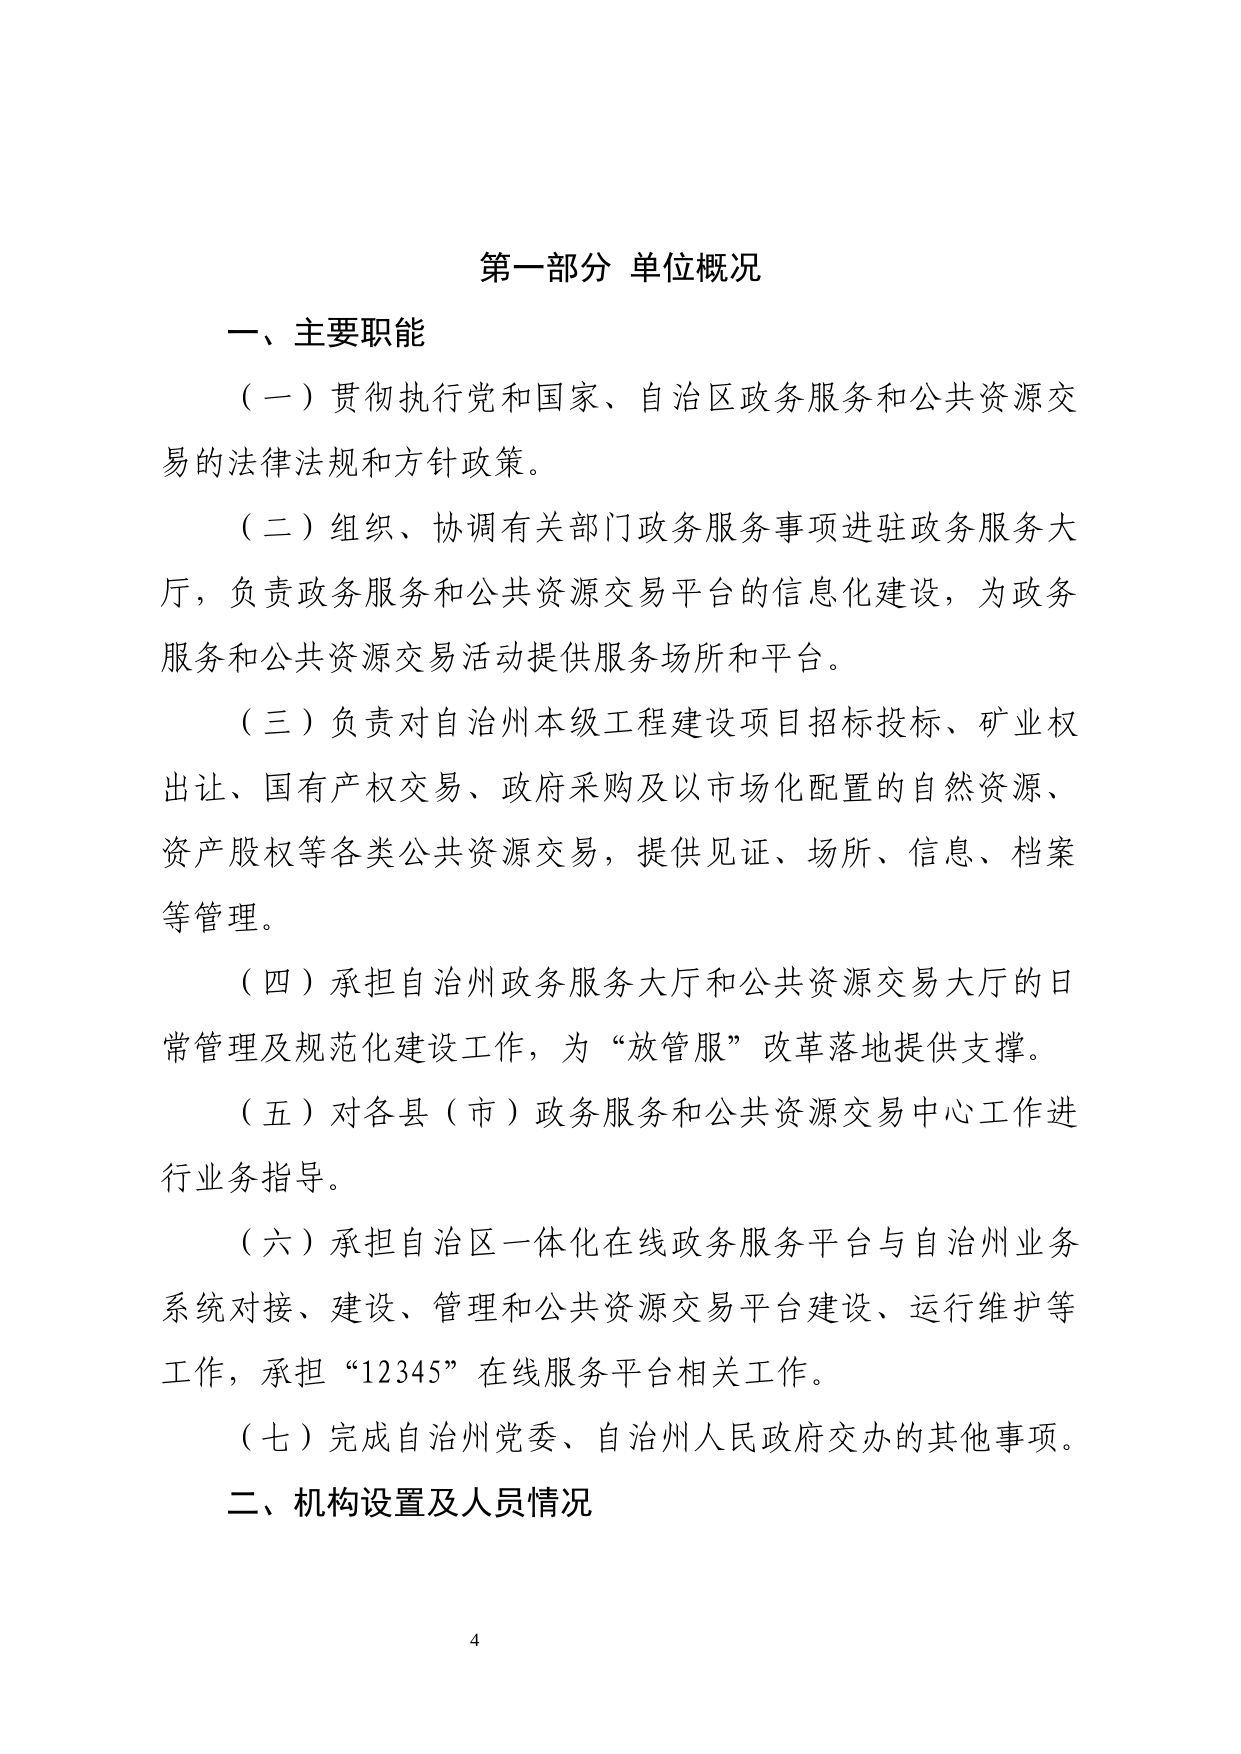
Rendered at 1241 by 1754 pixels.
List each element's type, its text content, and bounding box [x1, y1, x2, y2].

text （七）完成自治州党委、自治州人民政府交办的其他事项。 [159, 1403, 1081, 1468]
text 一、主要职能 [159, 298, 1081, 363]
text （一）贯彻执行党和国家、自治区政务服务和公共资源交易的法律法规和方针政策。 [159, 363, 1081, 493]
text （五）对各县（市）政务服务和公共资源交易中心工作进行业务指导。 [159, 1078, 1081, 1208]
text （四）承担自治州政务服务大厅和公共资源交易大厅的日常管理及规范化建设工作，为“放管服”改革落地提供支撑。 [159, 948, 1081, 1078]
text 二、机构设置及人员情况 [159, 1468, 1081, 1533]
text 第一部分 单位概况 [159, 233, 1081, 298]
text （六）承担自治区一体化在线政务服务平台与自治州业务系统对接、建设、管理和公共资源交易平台建设、运行维护等工作，承担“12345”在线服务平台相关工作。 [159, 1208, 1081, 1403]
text （二）组织、协调有关部门政务服务事项进驻政务服务大厅，负责政务服务和公共资源交易平台的信息化建设，为政务服务和公共资源交易活动提供服务场所和平台。 [159, 493, 1081, 688]
text （三）负责对自治州本级工程建设项目招标投标、矿业权出让、国有产权交易、政府采购及以市场化配置的自然资源、资产股权等各类公共资源交易，提供见证、场所、信息、档案等管理。 [159, 688, 1081, 948]
